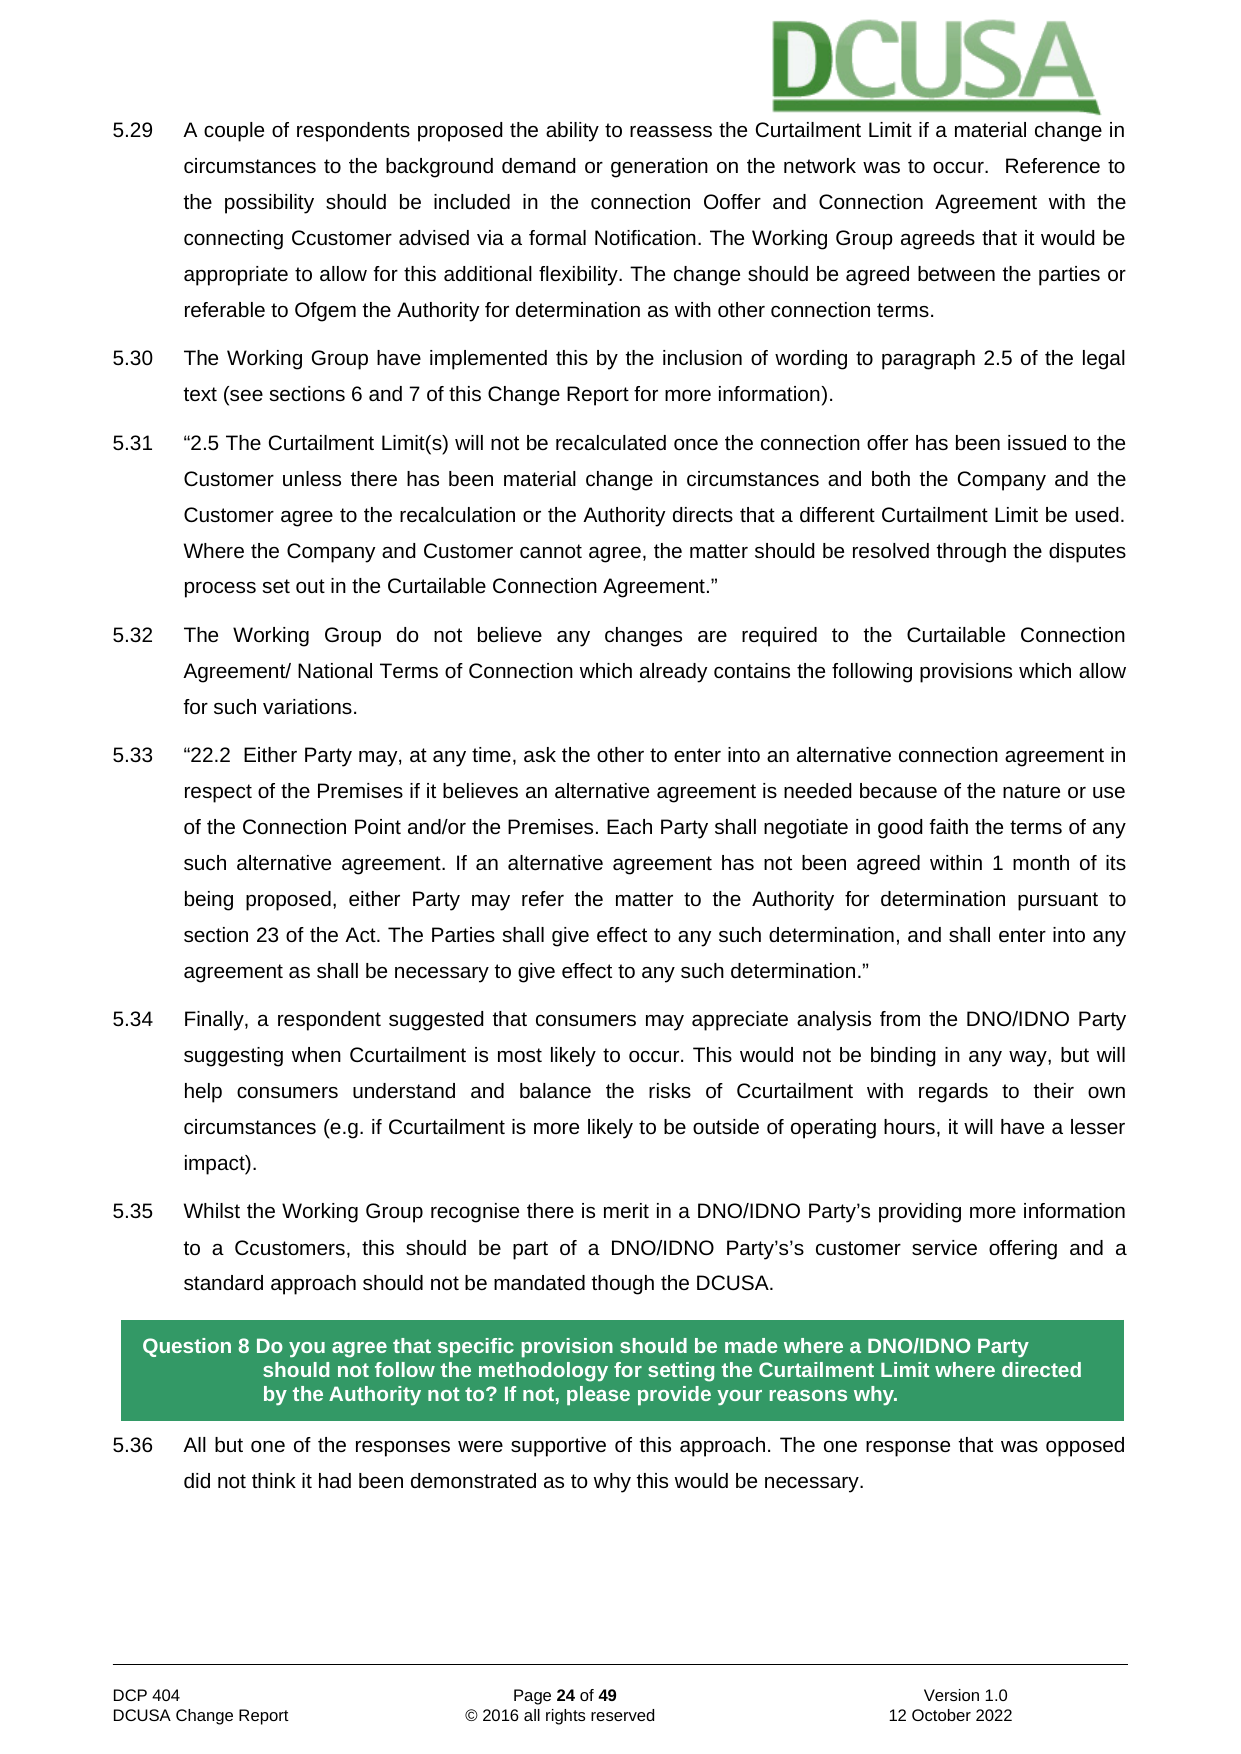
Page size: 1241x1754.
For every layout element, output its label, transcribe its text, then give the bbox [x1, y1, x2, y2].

subtitle All but one of the responses were supportive of this approach. The one response that was opposed did not think it had been demonstrated as to why this would be necessary. [112, 1433, 1128, 1493]
subtitle The Working Group have implemented this by the inclusion of wording to paragraph 2.5 of the legal text. [112, 346, 1128, 406]
subtitle A couple of respondents proposed the ability to reassess if material change in circumstances to the background demand or generation on the network. Reference to the possibility should be included in the ffer and Connection Agreement with the connecting ustomer advised via a formal Notification. The Working Group agree that it would be appropriate to allow for this additional flexibility. The change should be agreed between the parties or referable to for determination as with other connection terms. [112, 118, 1128, 322]
picture [744, 4, 1125, 118]
subtitle Whilst the Working Group recognise there is merit in DNO providing more information to ustomers, this should be part of a DNO customer service offering and a standard approach should not be mandated though the DCUSA. [112, 1199, 1128, 1295]
subtitle Finally, a respondent suggested that consumers may appreciate analysis from the DNO suggesting when urtailment is most likely. This would not be binding in any way, but will help consumers understand and balance the risks of urtailment with regards to their own circumstances (e.g. if urtailment is more likely to be outside of operating hours, it will have a lesser impact). [112, 1007, 1128, 1175]
subtitle The Working Group do not believe any changes are required to the Curtailable Connection Agreement/ National Terms of Connection which already contain the following provisions which allow for such variations. [112, 623, 1128, 719]
subtitle “22.2 Either Party may, at any time, ask the other to enter into an alternative connection agreement in respect of the Premises if it believes an alternative agreement is needed because of the nature or use of the Connection Point and/or the Premises. Each Party shall negotiate in good faith the terms of any such alternative agreement. If an alternative agreement has not been agreed within 1 month of its being proposed, either Party may refer the matter to the Authority for determination pursuant to section 23 of the Act. The Parties shall give effect to any such determination, and shall enter into any agreement as shall be necessary to give effect to any such determination.” [112, 743, 1128, 983]
text Question 8 Do you agree that specific provision should be made where a DNO/IDNO Party should not follow the methodology for setting the Curtailment Limit where directed by the Authority not to? If not, please provide your reasons why. [134, 1332, 1111, 1408]
